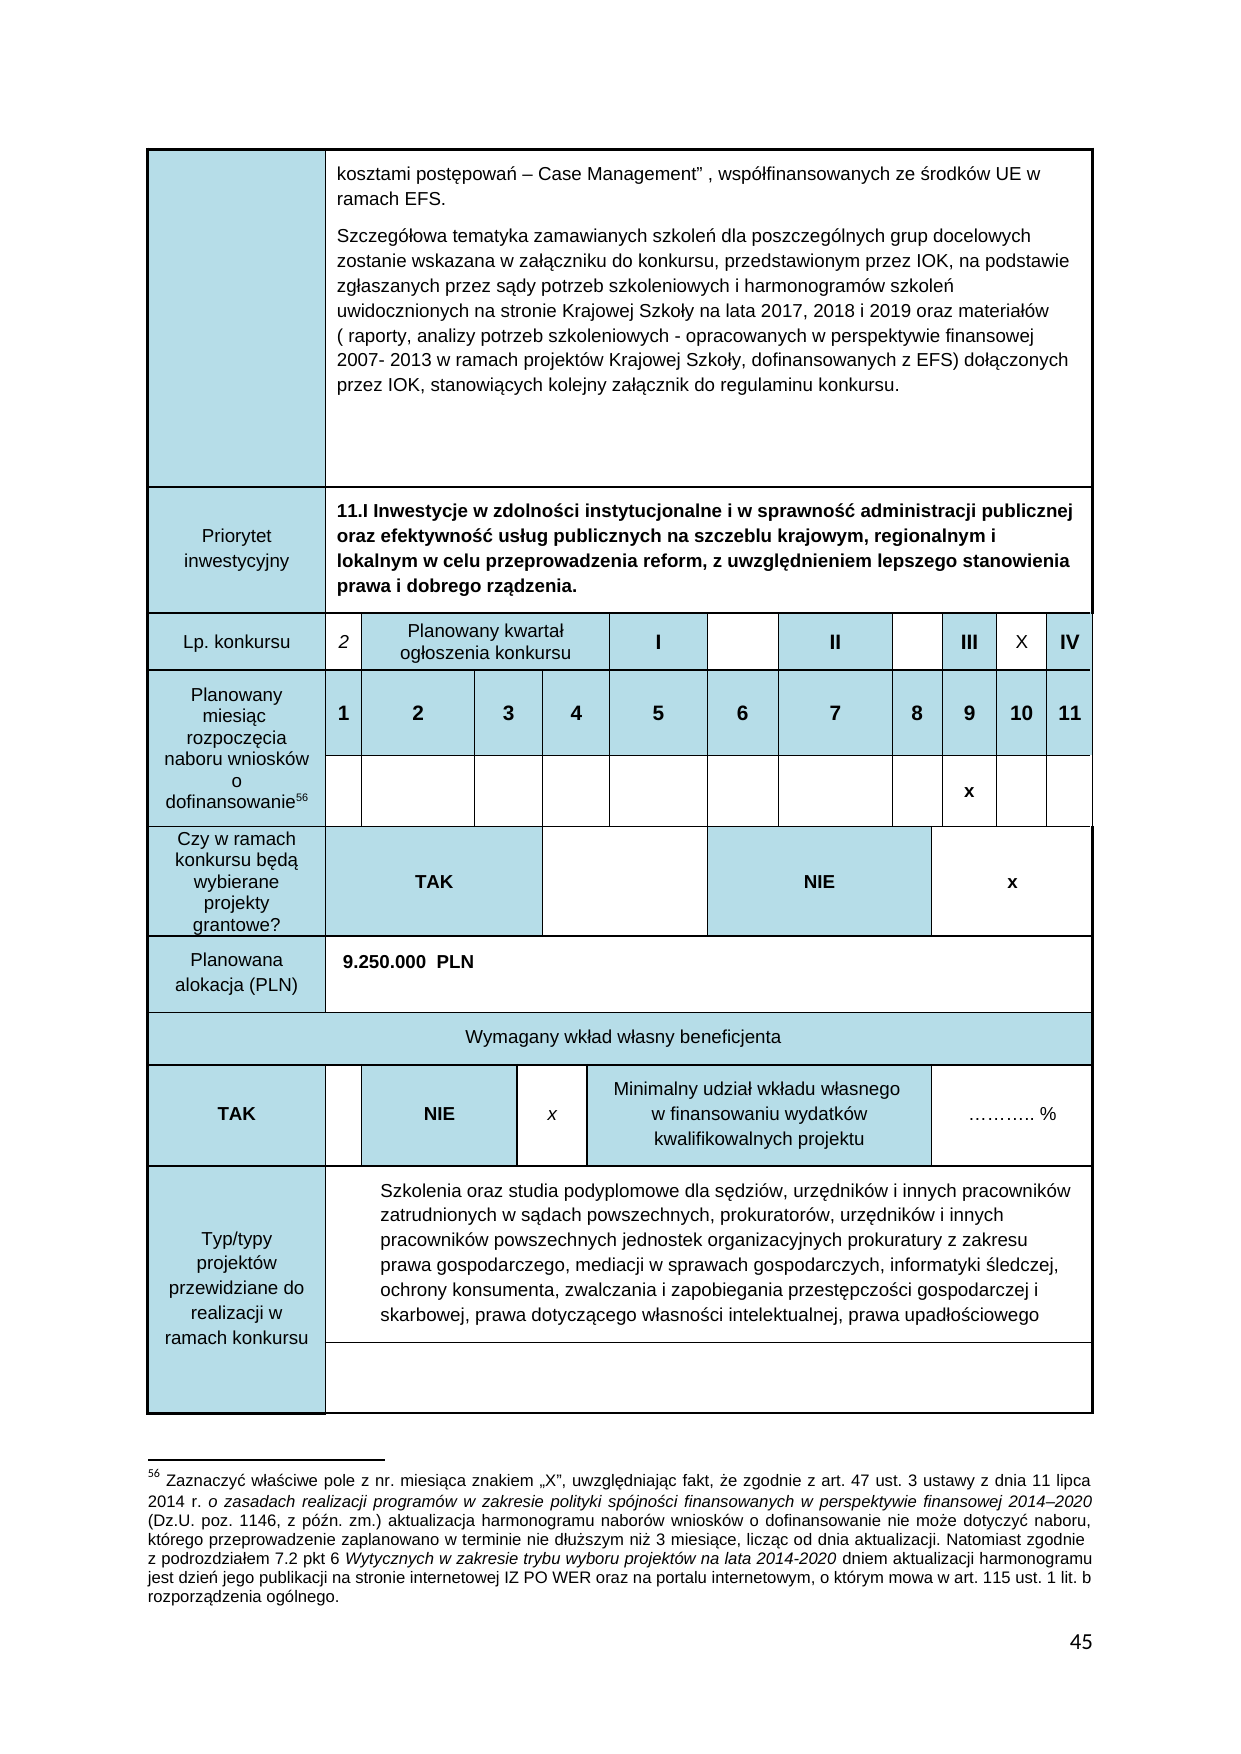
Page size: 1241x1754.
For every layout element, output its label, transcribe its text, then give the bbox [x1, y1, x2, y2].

table_cell Planowany miesiąc rozpoczęcia naboru wniosków o dofinansowanie [149, 671, 325, 826]
table_cell [543, 827, 707, 935]
table_cell x [943, 756, 996, 826]
table_cell NIE [708, 827, 931, 935]
table_cell I [610, 614, 707, 669]
table_cell x [518, 1066, 586, 1165]
table_cell 9.250.000 PLN [326, 937, 1091, 1012]
table_cell [326, 1343, 1091, 1412]
table_cell 7 [779, 671, 892, 755]
table_cell Wymagany wkład własny beneficjenta [149, 1013, 1091, 1064]
table_cell 2 [362, 671, 474, 755]
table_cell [326, 151, 1091, 486]
table_cell [543, 756, 609, 826]
table_cell x [932, 826, 1091, 935]
table_cell [893, 756, 942, 826]
table_cell Minimalny udział wkładu własnego w finansowaniu wydatków kwalifikowalnych projektu [588, 1066, 931, 1165]
table_cell II [779, 614, 892, 669]
table_cell Typ/typy projektów przewidziane do realizacji w ramach konkursu [149, 1167, 325, 1412]
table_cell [149, 151, 325, 486]
table_cell 1 [326, 671, 361, 755]
table_cell 2 [326, 614, 361, 669]
table_cell [326, 756, 361, 826]
table_cell [997, 756, 1046, 826]
table_cell X [997, 614, 1046, 669]
table_cell 3 [475, 671, 542, 755]
table_cell IV [1047, 612, 1092, 669]
table_cell ……….. % [932, 1066, 1091, 1165]
table_cell [610, 756, 707, 826]
table_cell Planowany kwartał ogłoszenia konkursu [362, 614, 609, 669]
table_cell 5 [610, 671, 707, 755]
table_cell [708, 756, 778, 826]
table_cell 8 [893, 671, 942, 755]
table_cell [779, 756, 892, 826]
table_cell Priorytet inwestycyjny [149, 488, 325, 612]
table_cell 10 [997, 671, 1046, 755]
table_cell TAK [149, 1066, 325, 1165]
table_cell [708, 614, 778, 669]
table_cell Planowana alokacja (PLN) [149, 937, 325, 1012]
table_cell TAK [326, 827, 542, 935]
table_cell [893, 614, 942, 669]
table_cell Czy w ramach konkursu będą wybierane projekty grantowe? [149, 827, 325, 935]
table_cell [362, 756, 474, 826]
table_cell NIE [362, 1066, 516, 1165]
table_cell Lp. konkursu [149, 614, 325, 669]
table_cell 6 [708, 671, 778, 755]
table_cell 11.I Inwestycje w zdolności instytucjonalne i w sprawność administracji publicznej oraz efektywność usług publicznych na szczeblu krajowym, regionalnym i lokalnym w celu przeprowadzenia reform, z uwzględnieniem lepszego stanowienia prawa i dobrego rządzenia. [326, 488, 1091, 612]
table_cell [1047, 755, 1092, 826]
table_cell III [943, 614, 996, 669]
table_cell 11 [1047, 669, 1092, 755]
table_cell 4 [543, 671, 609, 755]
table_cell [475, 756, 542, 826]
table_cell Szkolenia oraz studia podyplomowe dla sędziów, urzędników i innych pracowników zatrudnionych w sądach powszechnych, prokuratorów, urzędników i innych pracowników powszechnych jednostek organizacyjnych prokuratury z zakresu prawa gospodarczego, mediacji w sprawach gospodarczych, informatyki śledczej, ochrony konsumenta, zwalczania i zapobiegania przestępczości gospodarczej i skarbowej, prawa dotyczącego własności intelektualnej, prawa upadłościowego [326, 1167, 1091, 1341]
table_cell 9 [943, 671, 996, 755]
table_cell [326, 1066, 361, 1165]
